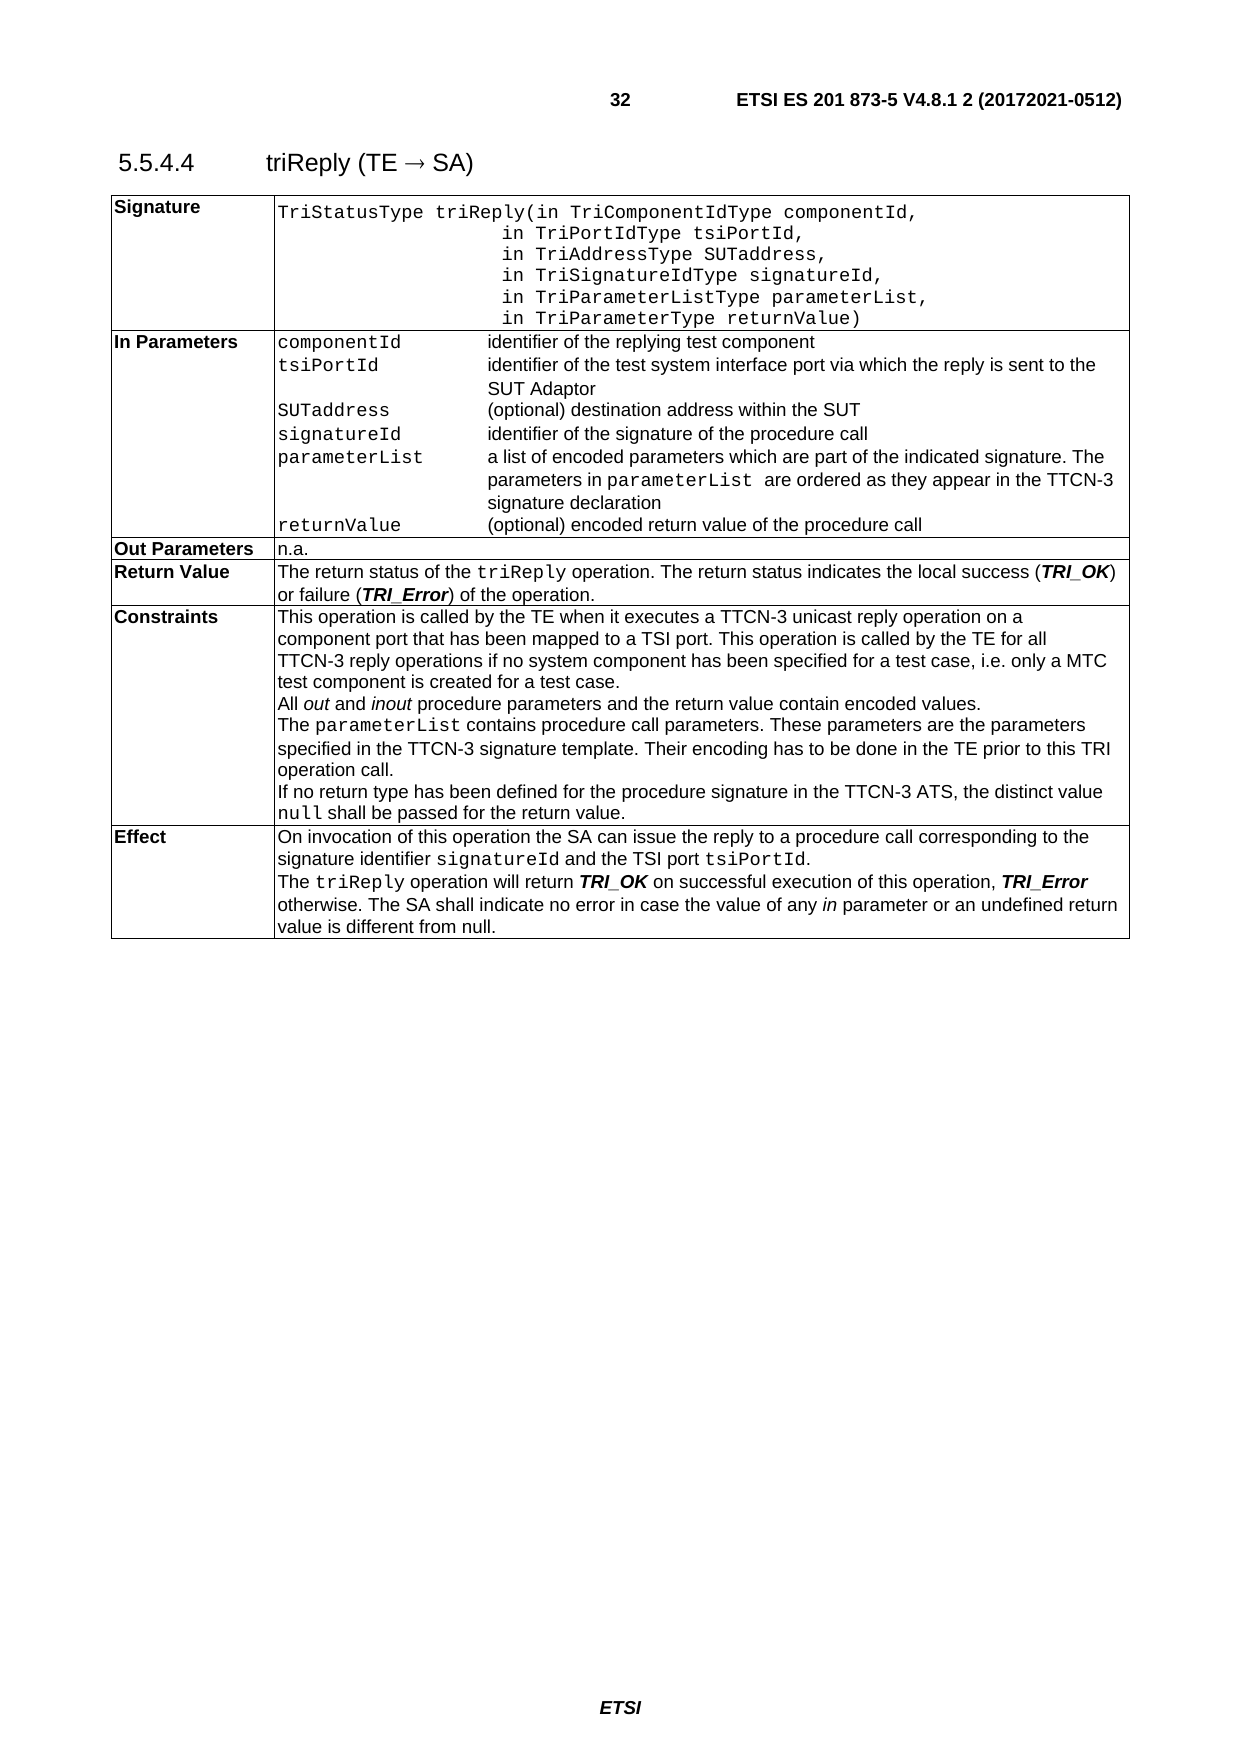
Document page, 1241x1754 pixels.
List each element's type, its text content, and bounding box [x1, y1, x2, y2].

subtitle 5.5.4.4 triReply (TE SA) [118, 148, 1122, 176]
table_cell n.a. [275, 538, 1129, 559]
table_header Signature [112, 196, 274, 330]
table_cell Return Value [112, 560, 274, 605]
table_cell componentId identifier of the replying test component tsiPortId identifier of the test system interface port via which the reply is sent to the SUT Adaptor SUTaddress (optional) destination address within the SUT signatureId identifier of the signature of the procedure call parameterList a list of encoded parameters which are part of the indicated signature. The parameters in parameterList are ordered as they appear in the TTCN-3 signature declaration returnValue (optional) encoded return value of the procedure call [275, 331, 1129, 537]
table_cell The return status of the triReply operation. The return status indicates the local success (TRI_OK) or failure (TRI_Error) of the operation. [275, 560, 1129, 605]
table_header TriStatusType triReply(in TriComponentIdType componentId, in TriPortIdType tsiPortId, in TriAddressType SUTaddress, in TriSignatureIdType signatureId, in TriParameterListType parameterList, in TriParameterType returnValue) [275, 196, 1129, 330]
table_cell Effect [112, 826, 274, 937]
table_cell This operation is called by the TE when it executes a TTCN-3 unicast reply operation on a component port that has been mapped to a TSI port. This operation is called by the TE for all TTCN-3 reply operations if no system component has been specified for a test case, i.e. only a MTC test component is created for a test case. All out and inout procedure parameters and the return value contain encoded values. The parameterList contains procedure call parameters. These parameters are the parameters specified in the TTCN-3 signature template. Their encoding has to be done in the TE prior to this TRI operation call. If no return type has been defined for the procedure signature in the TTCN-3 ATS, the distinct value null shall be passed for the return value. [275, 606, 1129, 825]
table_cell Out Parameters [112, 538, 274, 559]
table_cell On invocation of this operation the SA can issue the reply to a procedure call corresponding to the signature identifier signatureId and the TSI port tsiPortId. The triReply operation will return TRI_OK on successful execution of this operation, TRI_Error otherwise. The SA shall indicate no error in case the value of any in parameter or an undefined return value is different from null. [275, 826, 1129, 937]
table_cell In Parameters [112, 331, 274, 537]
table_cell Constraints [112, 606, 274, 825]
